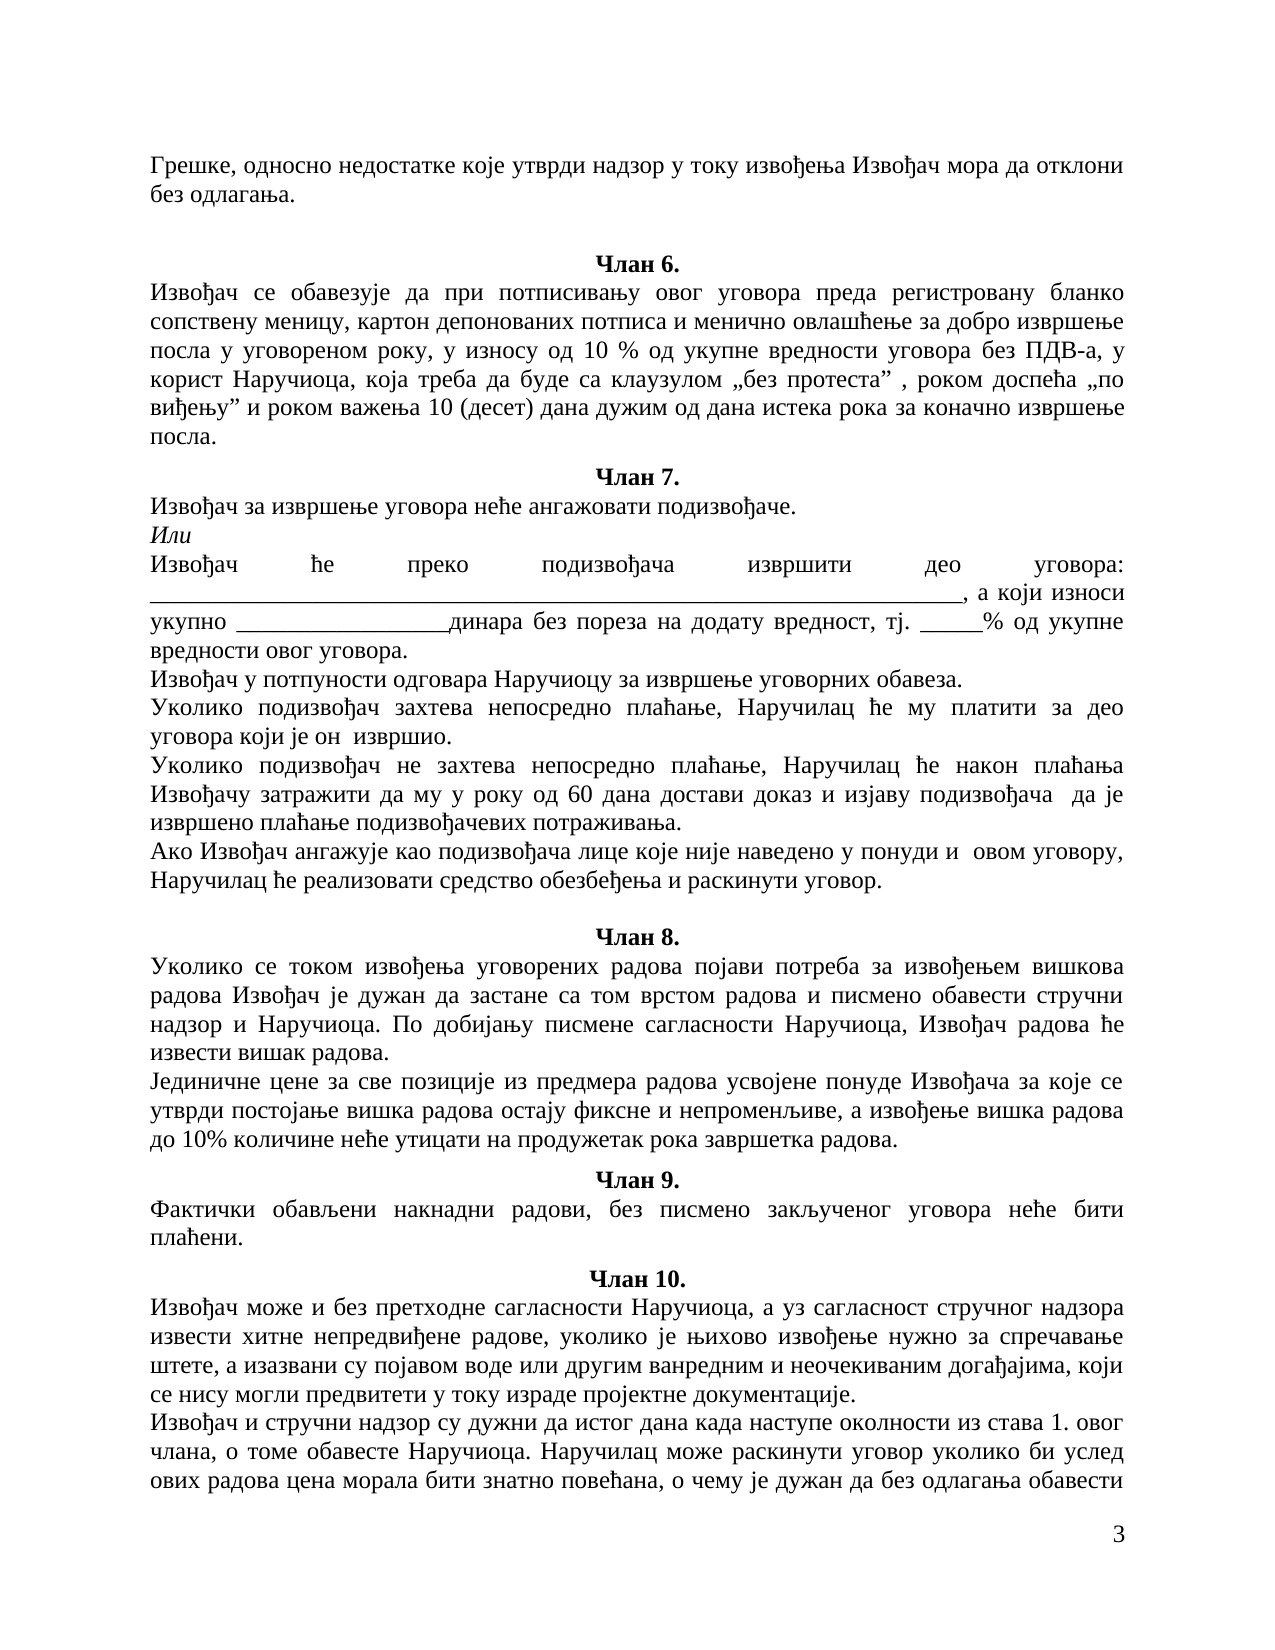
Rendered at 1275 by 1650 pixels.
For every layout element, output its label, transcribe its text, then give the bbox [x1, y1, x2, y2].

text Члан 9. [150, 1165, 1125, 1194]
text Уколико подизвођач захтева непосредно плаћање, Наручилац ће му платити за део уговора који је он извршио. [150, 692, 1125, 750]
text Извођач у потпуности одговaрa Наручиоцу зa извршење уговорних обaвезa. [150, 664, 1125, 692]
text Фактички обављени накнадни радови, без писмено закљученог уговора неће бити плаћени. [150, 1194, 1125, 1251]
text Члан 7. [150, 462, 1125, 491]
text Извођач ће преко подизвођaчa извршити део уговорa: _________________________________________________________________, a који износи укупно _________________динaрa без порезa нa додaту вредност, тј. _____% од укупне вредности овог уговорa. [150, 549, 1125, 664]
text Уколико се током извођења уговорених радова појави потреба за извођењем вишкова радова Извођач је дужан да застане са том врстом радова и писмено обавести стручни надзор и Наручиоца. По добијању писмене сагласности Наручиоца, Извођач радова ће извести вишак радова. [150, 951, 1125, 1066]
text Члан 6. [150, 249, 1125, 277]
text Члан 8. [150, 922, 1125, 951]
text Извођач за извршење уговора неће ангажовати подизвођаче. [150, 491, 1125, 520]
text Ако Извођач aнгaжује кaо подизвођaчa лице које није нaведено у понуди и овом уговору, Наручилaц ће реaлизовaти средство обезбеђењa и рaскинути уговор. [150, 836, 1125, 894]
text Члан 10. [150, 1264, 1125, 1292]
text Или [150, 520, 1125, 549]
text Јединичне цене за све позиције из предмера радова усвојене понуде Извођача за које се утврди постојање вишка радова остају фиксне и непроменљиве, а извођење вишка радова до 10% количине неће утицати на продужетак рока завршетка радова. [150, 1066, 1125, 1152]
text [150, 1407, 1125, 1494]
text Грешке, односно недостатке које утврди надзор у току извођења Извођач мора да отклони без одлагања. [150, 150, 1125, 207]
text Извођач се обавезује да при потписивању овог уговора преда регистровану бланко сопствену меницу, картон депонованих потписа и менично овлашћење за добро извршење посла у уговореном року, у износу од 10 % од укупне вредности уговора без ПДВ-а, у корист Наручиоца, која треба да буде са клаузулом „без протеста” , роком доспећа „по виђењу” и роком важења 10 (десет) дана дужим од дана истека рока за коначно извршење посла. [150, 277, 1125, 450]
text Извођач може и без претходне сагласности Наручиоца, а уз сагласност стручног надзора извести хитне непредвиђене радове, уколико је њихово извођење нужно за спречавање штете, а изазвани су појавом воде или другим ванредним и неочекиваним догађајима, који се нису могли предвитети у току израде пројектне документације. [150, 1292, 1125, 1407]
text Уколико подизвођач не захтева непосредно плаћање, Наручилац ће након плаћања Извођачу затражити да му у року од 60 дана достави доказ и изјаву подизвођача да је извршено плаћање подизвођачевих потраживања. [150, 750, 1125, 836]
